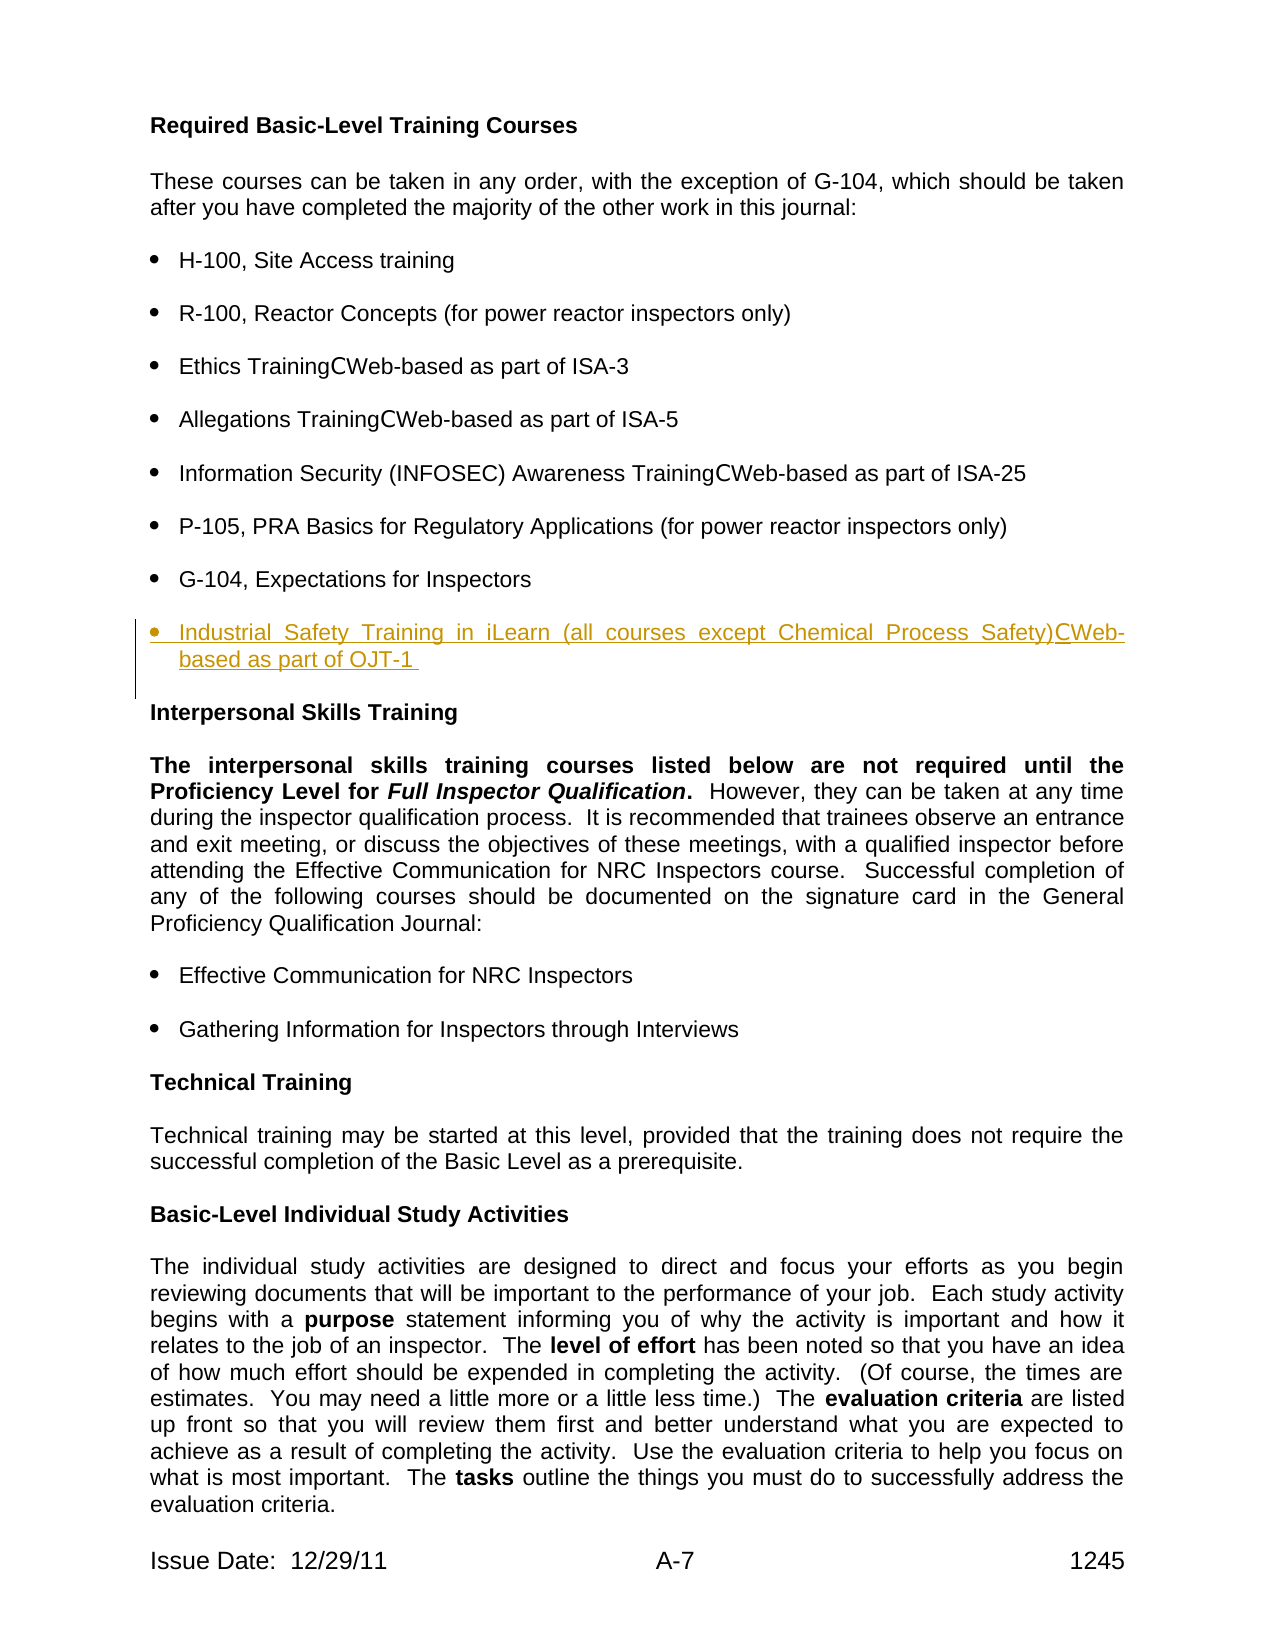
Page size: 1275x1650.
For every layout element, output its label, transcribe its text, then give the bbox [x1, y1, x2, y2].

text Basic-Level Individual Study Activities [150, 1201, 1125, 1227]
text These courses can be taken in any order, with the exception of G-104, which should be taken after you have completed the majority of the other work in this journal: [150, 168, 1125, 220]
text The interpersonal skills training courses listed below are not required until the Proficiency Level for Full Inspector Qualification. However, they can be taken at any time during the inspector qualification process. It is recommended that trainees observe an entrance and exit meeting, or discuss the objectives of these meetings, with a qualified inspector before attending the Effective Communication for NRC Inspectors course. Successful completion of any of the following courses should be documented on the signature card in the General Proficiency Qualification Journal: [150, 752, 1125, 936]
list H-100, Site Access training [150, 247, 1125, 273]
list Ethics TrainingWeb-based as part of ISA-3 [150, 353, 1125, 380]
list G-104, Expectations for Inspectors [150, 566, 1125, 593]
text Interpersonal Skills Training [150, 699, 1125, 725]
text Technical Training [150, 1069, 1125, 1095]
text Technical training may be started at this level, provided that the training does not require the successful completion of the Basic Level as a prerequisite. [150, 1122, 1125, 1174]
list Information Security (INFOSEC) Awareness TrainingWeb-based as part of ISA-25 [150, 459, 1125, 486]
text Required Basic-Level Training Courses [150, 112, 1125, 139]
text The individual study activities are designed to direct and focus your efforts as you begin reviewing documents that will be important to the performance of your job. Each study activity begins with a purpose statement informing you of why the activity is important and how it relates to the job of an inspector. The level of effort has been noted so that you have an idea of how much effort should be expended in completing the activity. (Of course, the times are estimates. You may need a little more or a little less time.) The evaluation criteria are listed up front so that you will review them first and better understand what you are expected to achieve as a result of completing the activity. Use the evaluation criteria to help you focus on what is most important. The tasks outline the things you must do to successfully address the evaluation criteria. [150, 1253, 1125, 1517]
list Gathering Information for Inspectors through Interviews [150, 1016, 1125, 1042]
list Allegations TrainingWeb-based as part of ISA-5 [150, 406, 1125, 433]
list P-105, PRA Basics for Regulatory Applications (for power reactor inspectors only) [150, 513, 1125, 540]
list R-100, Reactor Concepts (for power reactor inspectors only) [150, 300, 1125, 327]
list Effective Communication for NRC Inspectors [150, 962, 1125, 989]
